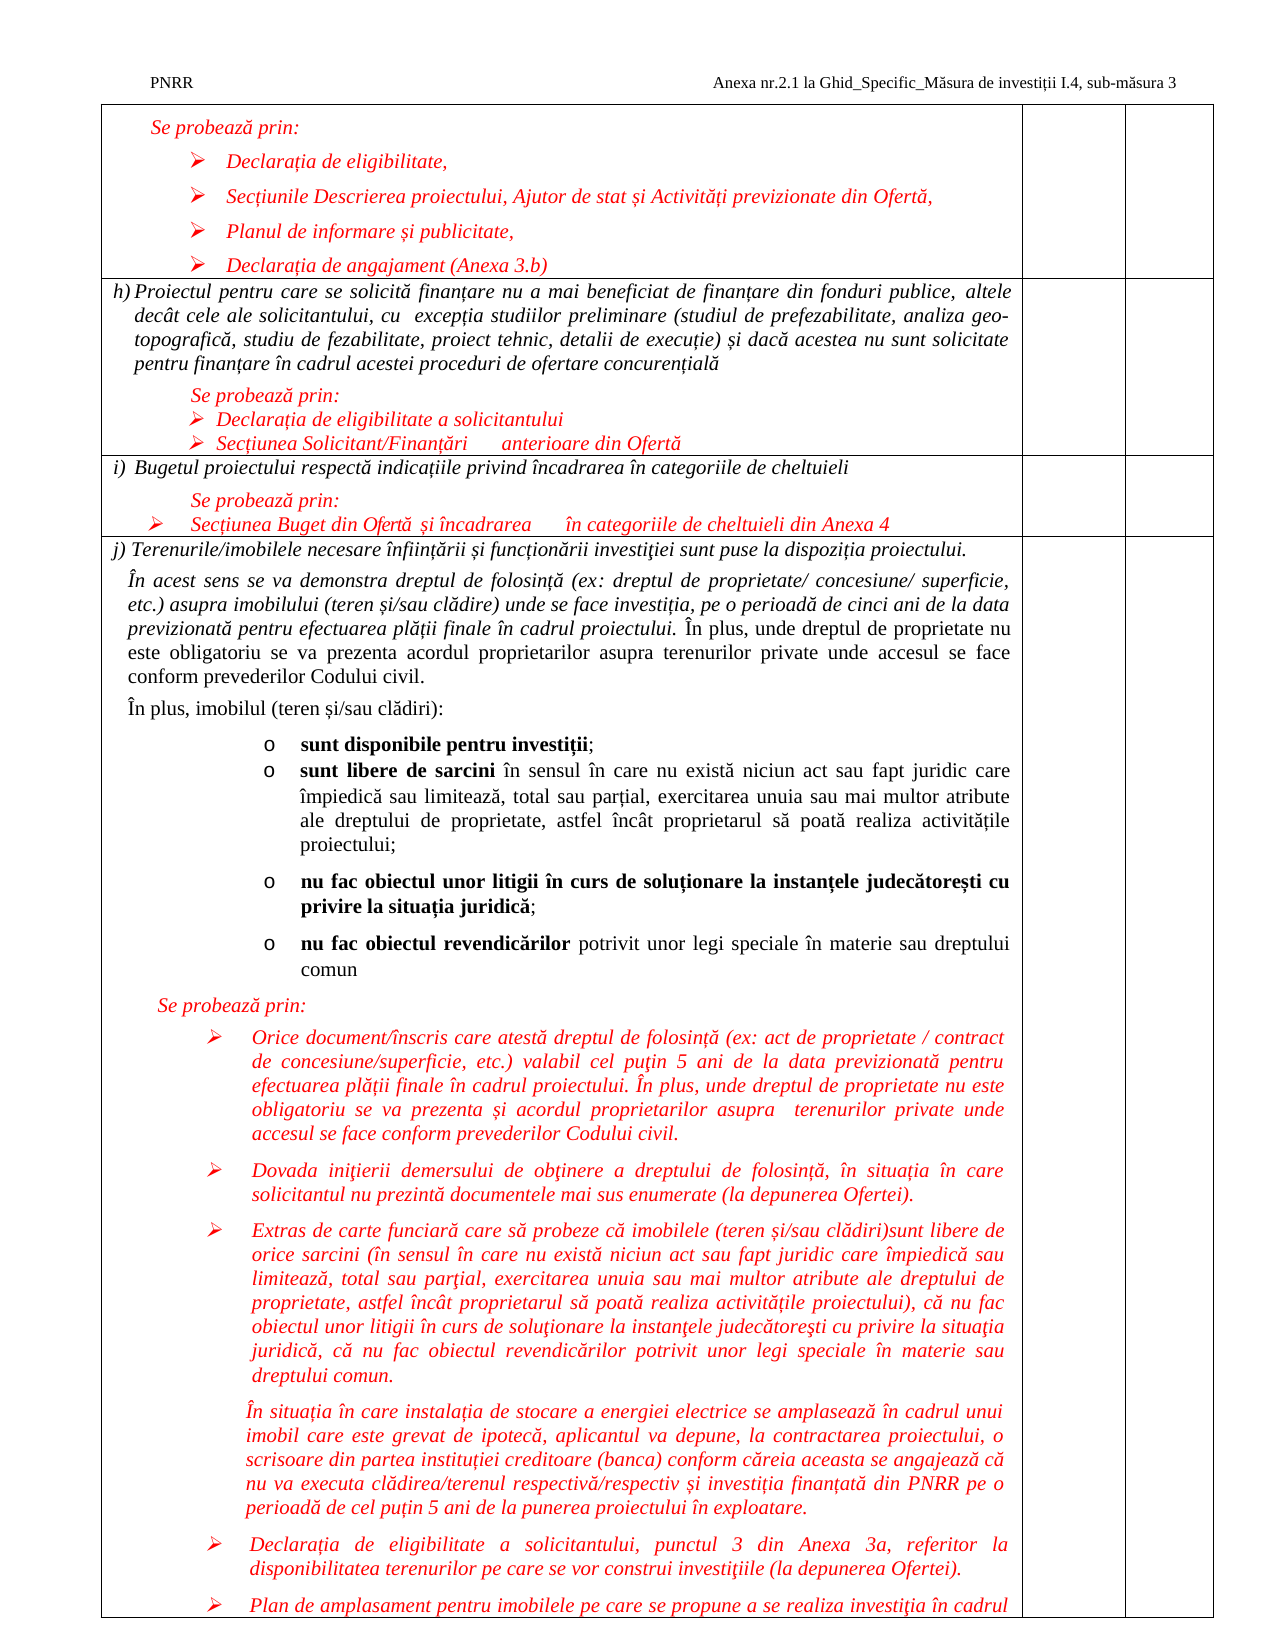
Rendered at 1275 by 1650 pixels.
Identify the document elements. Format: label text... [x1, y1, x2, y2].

table_cell [1126, 279, 1213, 455]
table_cell Proiectul pentru care se solicită finanțare nu a mai beneficiat de finanțare din fonduri publice, altele decât cele ale solicitantului, cu excepția studiilor preliminare (studiul de prefezabilitate, analiza geo-topografică, studiu de fezabilitate, proiect tehnic, detalii de execuție) și dacă acestea nu sunt solicitate pentru finanțare în cadrul acestei proceduri de ofertare concurențială Se probează prin: Declarația de eligibilitate a solicitantului Secțiunea Solicitant/Finanțări anterioare din Ofertă [102, 279, 1022, 455]
table_cell [1023, 279, 1125, 455]
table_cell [102, 537, 1022, 1617]
table_cell [1126, 105, 1213, 278]
table_cell [1023, 105, 1125, 278]
table_cell [1023, 456, 1125, 536]
table_cell Bugetul proiectului respectă indicațiile privind încadrarea în categoriile de cheltuieli Se probează prin: Secțiunea Buget din Ofertă și încadrarea în categoriile de cheltuieli din Anexa 4 [102, 456, 1022, 536]
table_cell [1023, 537, 1125, 1617]
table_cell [102, 105, 1022, 278]
table_cell [1126, 456, 1213, 536]
table_cell [1126, 537, 1213, 1617]
